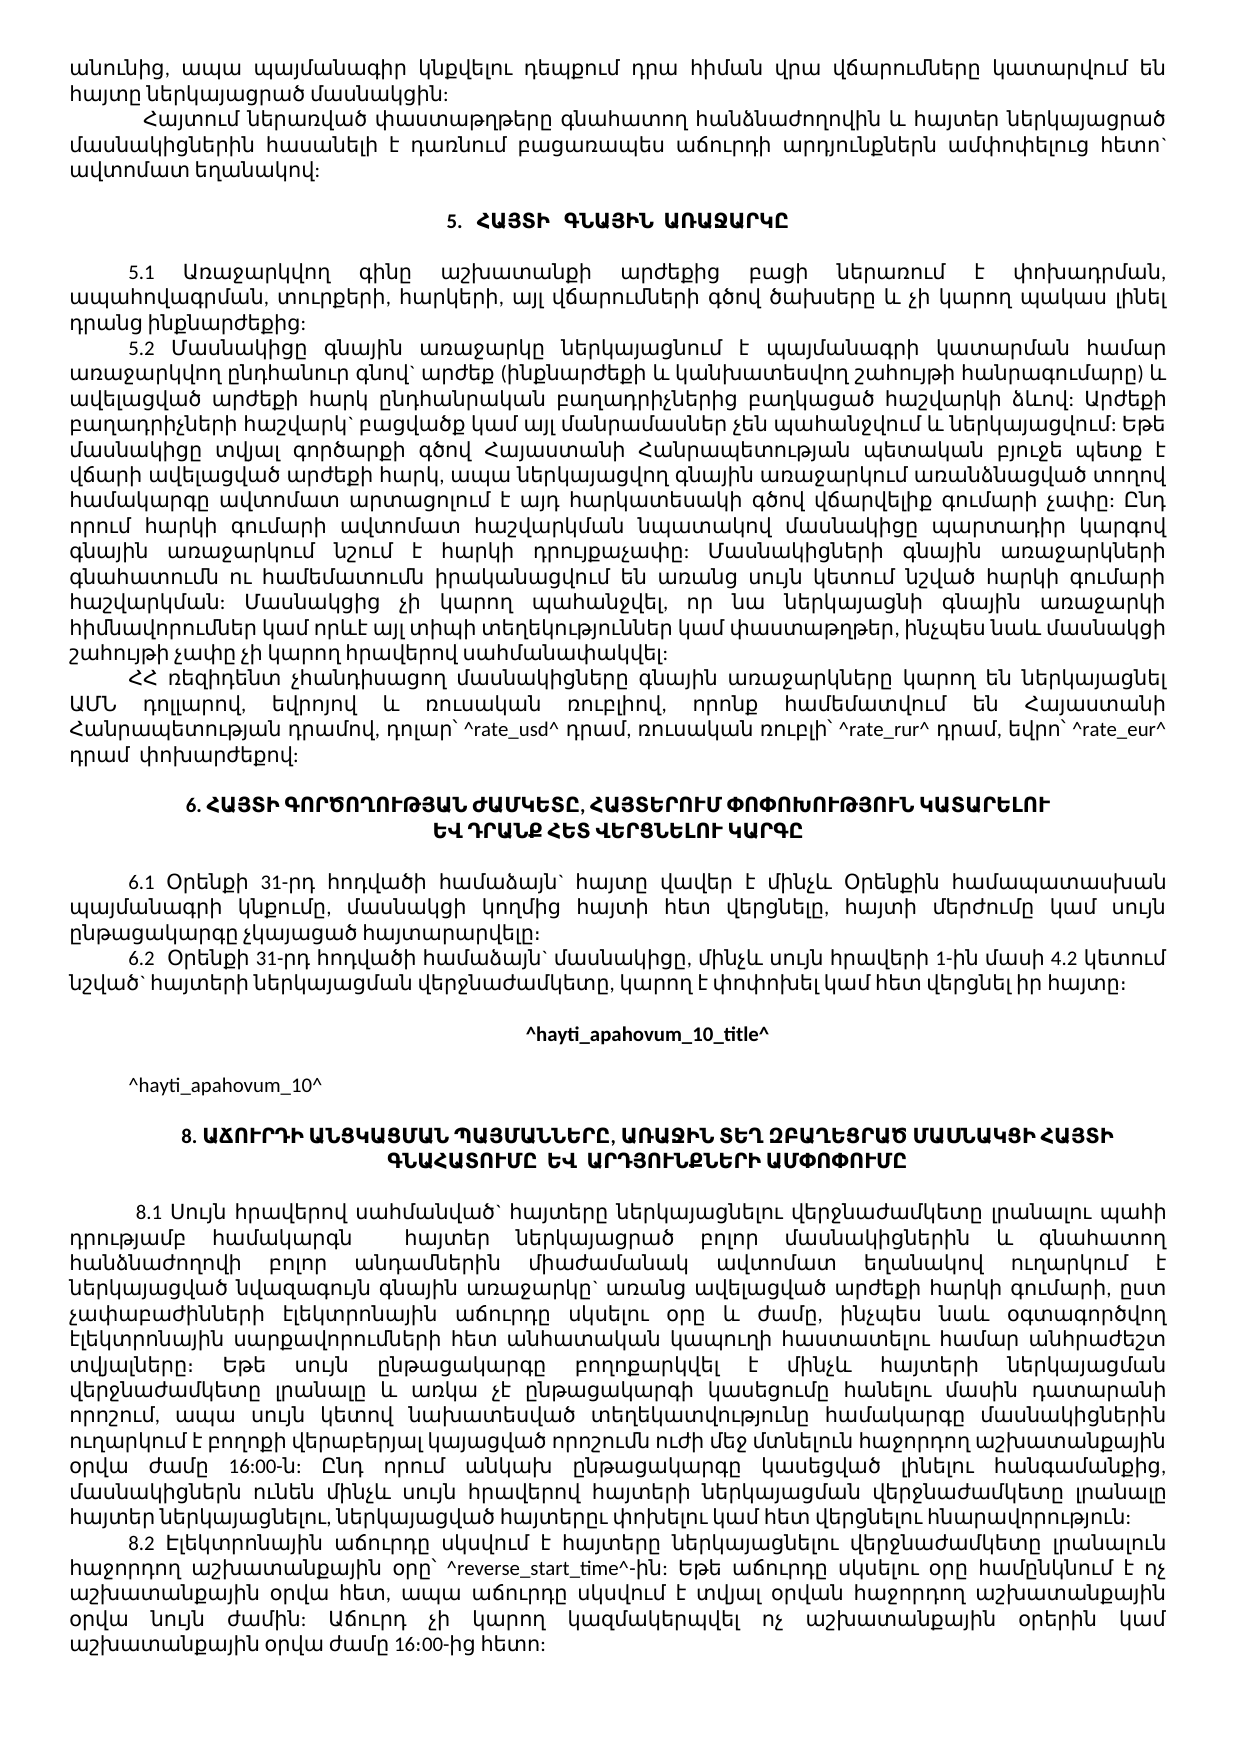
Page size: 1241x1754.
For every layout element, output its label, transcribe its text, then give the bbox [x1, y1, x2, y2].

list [69, 56, 1167, 106]
text ^hayti_apahovum_10^ [69, 1072, 1167, 1098]
text Հայտում ներառված փաստաթղթերը գնահատող հանձնաժողովին և հայտեր ներկայացրած մասնակիցներին հասանելի է դառնում բացառապես աճուրդի արդյունքներն ամփոփելուց հետո` ավտոմատ եղանակով: [69, 106, 1167, 183]
text ԳՆԱՀԱՏՈՒՄԸ ԵՎ ԱՐԴՅՈՒՆՔՆԵՐԻ ԱՄՓՈՓՈՒՄԸ [69, 1148, 1167, 1174]
text 5.2 Մասնակիցը գնային առաջարկը ներկայացնում է պայմանագրի կատարման համար առաջարկվող ընդհանուր գնով` արժեք (ինքնարժեքի և կանխատեսվող շահույթի հանրագումարը) և ավելացված արժեքի հարկ ընդհանրական բաղադրիչներից բաղկացած հաշվարկի ձևով: Արժեքի բաղադրիչների հաշվարկ` բացվածք կամ այլ մանրամասներ չեն պահանջվում և ներկայացվում: Եթե մասնակիցը տվյալ գործարքի գծով Հայաստանի Հանրապետության պետական բյուջե պետք է վճարի ավելացված արժեքի հարկ, ապա ներկայացվող գնային առաջարկում առանձնացված տողով համակարգը ավտոմատ արտացոլում է այդ հարկատեսակի գծով վճարվելիք գումարի չափը: Ընդ որում հարկի գումարի ավտոմատ հաշվարկման նպատակով մասնակիցը պարտադիր կարգով գնային առաջարկում նշում է հարկի դրույքաչափը: Մասնակիցների գնային առաջարկների գնահատումն ու համեմատումն իրականացվում են առանց սույն կետում նշված հարկի գումարի հաշվարկման: Մասնակցից չի կարող պահանջվել, որ նա ներկայացնի գնային առաջարկի հիմնավորումներ կամ որևէ այլ տիպի տեղեկություններ կամ փաստաթղթեր, ինչպես նաև մասնակցի շահույթի չափը չի կարող հրավերով սահմանափակվել: [69, 335, 1167, 666]
text 5. ՀԱՅՏԻ ԳՆԱՅԻՆ ԱՌԱՋԱՐԿԸ [69, 208, 1167, 233]
text ԵՎ ԴՐԱՆՔ ՀԵՏ ՎԵՐՑՆԵԼՈՒ ԿԱՐԳԸ [69, 818, 1167, 843]
text 8. ԱՃՈՒՐԴԻ ԱՆՑԿԱՑՄԱՆ ՊԱՅՄԱՆՆԵՐԸ, ԱՌԱՋԻՆ ՏԵՂ ԶԲԱՂԵՑՐԱԾ ՄԱՍՆԱԿՑԻ ՀԱՅՏԻ [69, 1123, 1167, 1148]
text 8.1 Սույն հրավերով սահմանված` հայտերը ներկայացնելու վերջնաժամկետը լրանալու պահի դրությամբ համակարգն հայտեր ներկայացրած բոլոր մասնակիցներին և գնահատող հանձնաժողովի բոլոր անդամներին միաժամանակ ավտոմատ եղանակով ուղարկում է ներկայացված նվազագույն գնային առաջարկը` առանց ավելացված արժեքի հարկի գումարի, ըստ չափաբաժինների էլեկտրոնային աճուրդը սկսելու օրը և ժամը, ինչպես նաև օգտագործվող էլեկտրոնային սարքավորումների հետ անհատական կապուղի հաստատելու համար անհրաժեշտ տվյալները։ Եթե սույն ընթացակարգը բողոքարկվել է մինչև հայտերի ներկայացման վերջնաժամկետը լրանալը և առկա չէ ընթացակարգի կասեցումը հանելու մասին դատարանի որոշում, ապա սույն կետով նախատեսված տեղեկատվությունը համակարգը մասնակիցներին ուղարկում է բողոքի վերաբերյալ կայացված որոշումն ուժի մեջ մտնելուն հաջորդող աշխատանքային օրվա ժամը 16:00-ն: Ընդ որում անկախ ընթացակարգը կասեցված լինելու հանգամանքից, մասնակիցներն ունեն մինչև սույն հրավերով հայտերի ներկայացման վերջնաժամկետը լրանալը հայտեր ներկայացնելու, ներկայացված հայտերըւ փոխելու կամ հետ վերցնելու հնարավորություն: [69, 1199, 1167, 1530]
text 6.2 Օրենքի 31-րդ հոդվածի համաձայն` մասնակիցը, մինչև սույն հրավերի 1-ին մասի 4.2 կետում նշված` հայտերի ներկայացման վերջնաժամկետը, կարող է փոփոխել կամ հետ վերցնել իր հայտը։ [69, 945, 1167, 996]
text 6.1 Օրենքի 31-րդ հոդվածի համաձայն` հայտը վավեր է մինչև Օրենքին համապատասխան պայմանագրի կնքումը, մասնակցի կողմից հայտի հետ վերցնելը, հայտի մերժումը կամ սույն ընթացակարգը չկայացած հայտարարվելը։ [69, 869, 1167, 945]
text 6. ՀԱՅՏԻ ԳՈՐԾՈՂՈՒԹՅԱՆ ԺԱՄԿԵՏԸ, ՀԱՅՏԵՐՈՒՄ ՓՈՓՈԽՈՒԹՅՈՒՆ ԿԱՏԱՐԵԼՈՒ [69, 793, 1167, 818]
text 5.1 Առաջարկվող գինը աշխատանքի արժեքից բացի ներառում է փոխադրման, ապահովագրման, տուրքերի, հարկերի, այլ վճարումների գծով ծախսերը և չի կարող պակաս լինել դրանց ինքնարժեքից: [69, 259, 1167, 335]
text ՀՀ ռեզիդենտ չհանդիսացող մասնակիցները գնային առաջարկները կարող են ներկայացնել ԱՄՆ դոլլարով, եվրոյով և ռուսական ռուբլիով, որոնք համեմատվում են Հայաստանի Հանրապետության դրամով, դոլար՝ ^rate_usd^ դրամ, ռուսական ռուբլի՝ ^rate_rur^ դրամ, եվրո՝ ^rate_eur^ դրամ փոխարժեքով: [69, 666, 1167, 767]
text 8.2 Էլեկտրոնային աճուրդը սկսվում է հայտերը ներկայացնելու վերջնաժամկետը լրանալուն հաջորդող աշխատանքային օրը՝ ^reverse_start_time^-ին: Եթե աճուրդը սկսելու օրը համընկնում է ոչ աշխատանքային օրվա հետ, ապա աճուրդը սկսվում է տվյալ օրվան հաջորդող աշխատանքային օրվա նույն ժամին: Աճուրդ չի կարող կազմակերպվել ոչ աշխատանքային օրերին կամ աշխատանքային օրվա ժամը 16։00-ից հետո: [69, 1530, 1167, 1657]
text ^hayti_apahovum_10_title^ [69, 1021, 1167, 1047]
